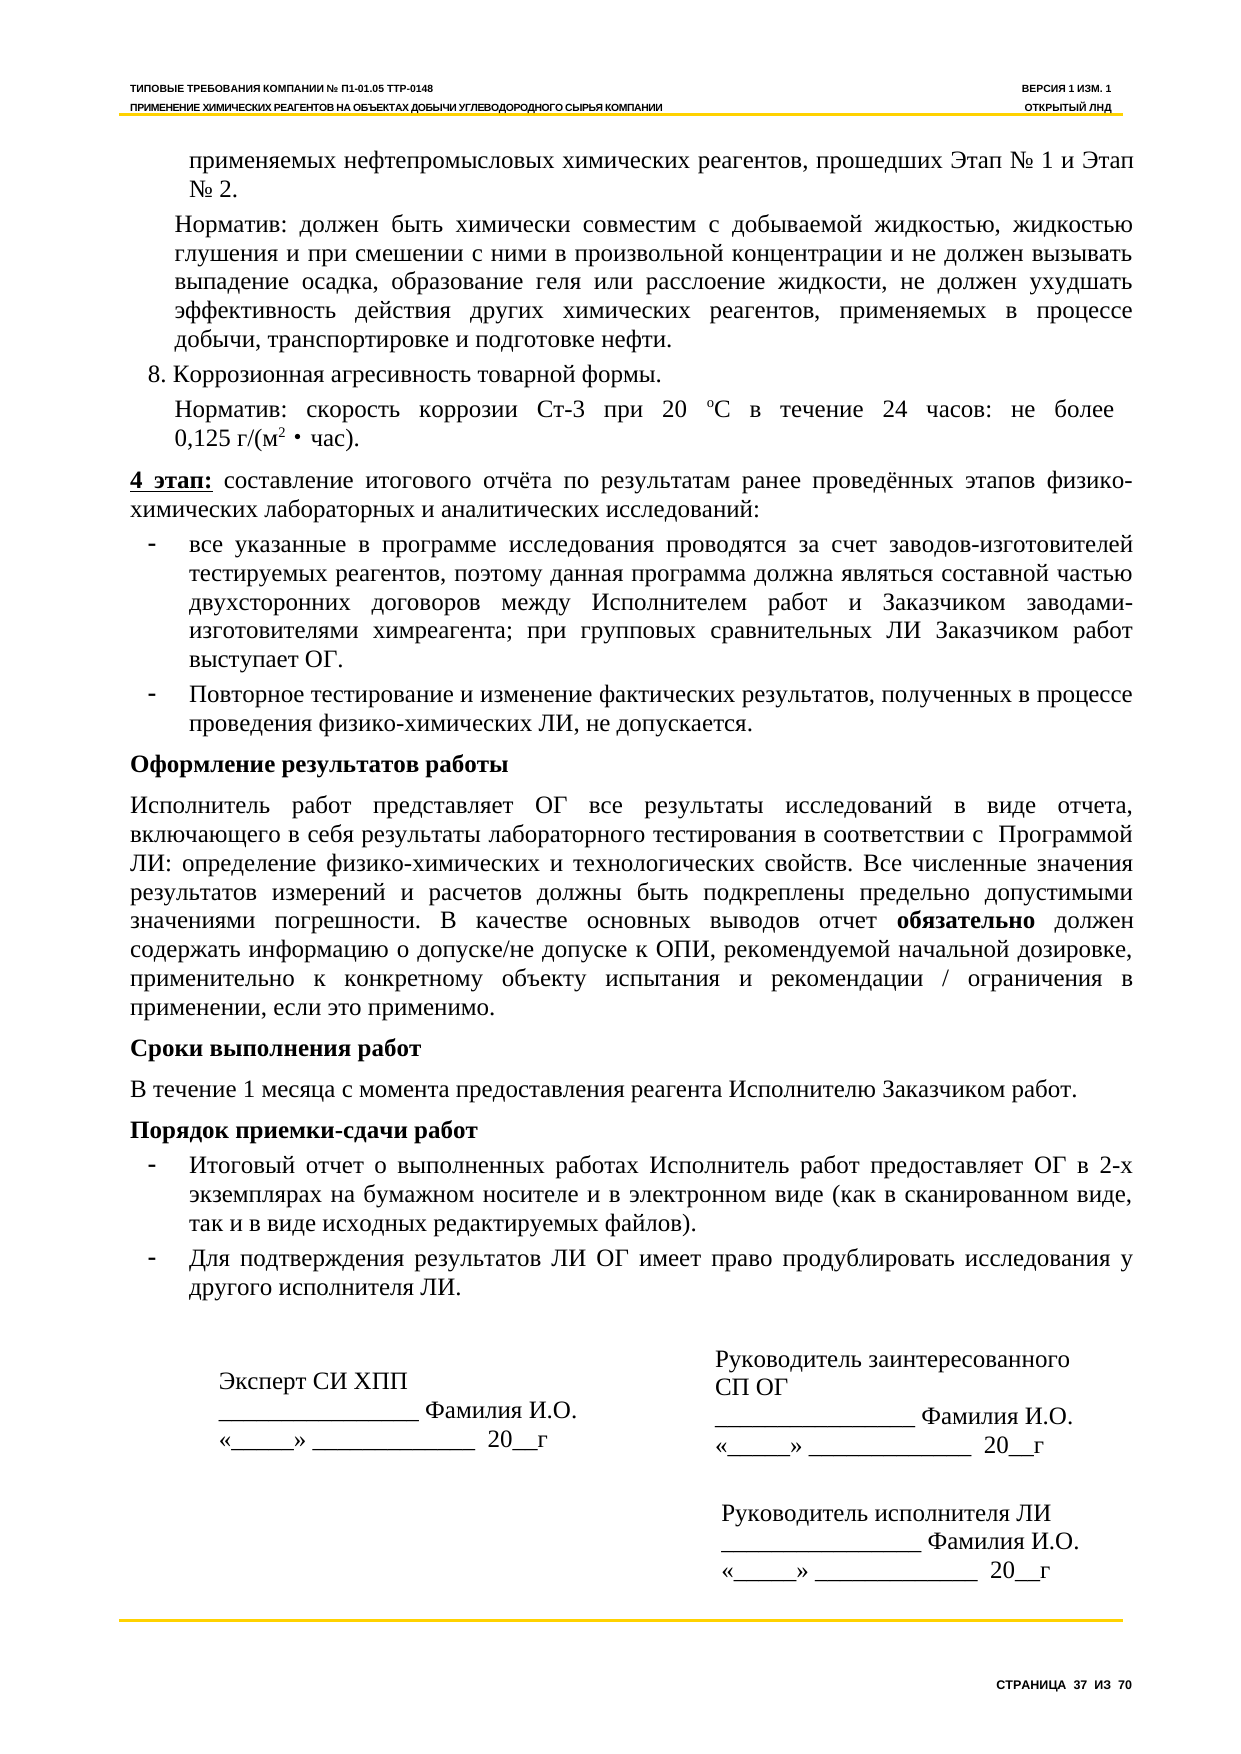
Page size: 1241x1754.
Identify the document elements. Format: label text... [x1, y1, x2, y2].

list Повторное тестирование и изменение фактических результатов, полученных в процессе проведения физико-химических ЛИ, не допускается. [148, 679, 1134, 737]
text 8. Коррозионная агресивность товарной формы. [148, 359, 1134, 388]
text Норматив: скорость коррозии Ст-3 при 20 оС в течение 24 часов: не более 0,125 г/(м2・час). [174, 394, 1134, 453]
list Итоговый отчет о выполненных работах Исполнитель работ предоставляет ОГ в 2-х экземплярах на бумажном носителе и в электронном виде (как в сканированном виде, так и в виде исходных редактируемых файлов). [148, 1151, 1134, 1237]
text 4 этап: составление итогового отчёта по результатам ранее проведённых этапов физико- химических лабораторных и аналитических исследований: [130, 466, 1134, 523]
text Оформление результатов работы [130, 749, 1134, 778]
text Исполнитель работ представляет ОГ все результаты исследований в виде отчета, включающего в себя результаты лабораторного тестирования в соответствии с Программой ЛИ: определение физико-химических и технологических свойств. Все численные значения результатов измерений и расчетов должны быть подкреплены предельно допустимыми значениями погрешности. В качестве основных выводов отчет обязательно должен содержать информацию о допуске/не допуске к ОПИ, рекомендуемой начальной дозировке, применительно к конкретному объекту испытания и рекомендации / ограничения в применении, если это применимо. [130, 791, 1134, 1021]
list Для подтверждения результатов ЛИ ОГ имеет право продублировать исследования у другого исполнителя ЛИ. [148, 1243, 1134, 1301]
text В течение 1 месяца с момента предоставления реагента Исполнителю Заказчиком работ. [130, 1074, 1134, 1103]
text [148, 145, 1134, 203]
text Порядок приемки-сдачи работ [130, 1116, 1134, 1144]
text Сроки выполнения работ [130, 1033, 1134, 1062]
text Норматив: должен быть химически совместим с добываемой жидкостью, жидкостью глушения и при смешении с ними в произвольной концентрации и не должен вызывать выпадение осадка, образование геля или расслоение жидкости, не должен ухудшать эффективность действия других химических реагентов, применяемых в процессе добычи, транспортировке и подготовке нефти. [174, 209, 1134, 353]
list все указанные в программе исследования проводятся за счет заводов-изготовителей тестируемых реагентов, поэтому данная программа должна являться составной частью двухсторонних договоров между Исполнителем работ и Заказчиком заводами-изготовителями химреагента; при групповых сравнительных ЛИ Заказчиком работ выступает ОГ. [148, 529, 1134, 673]
